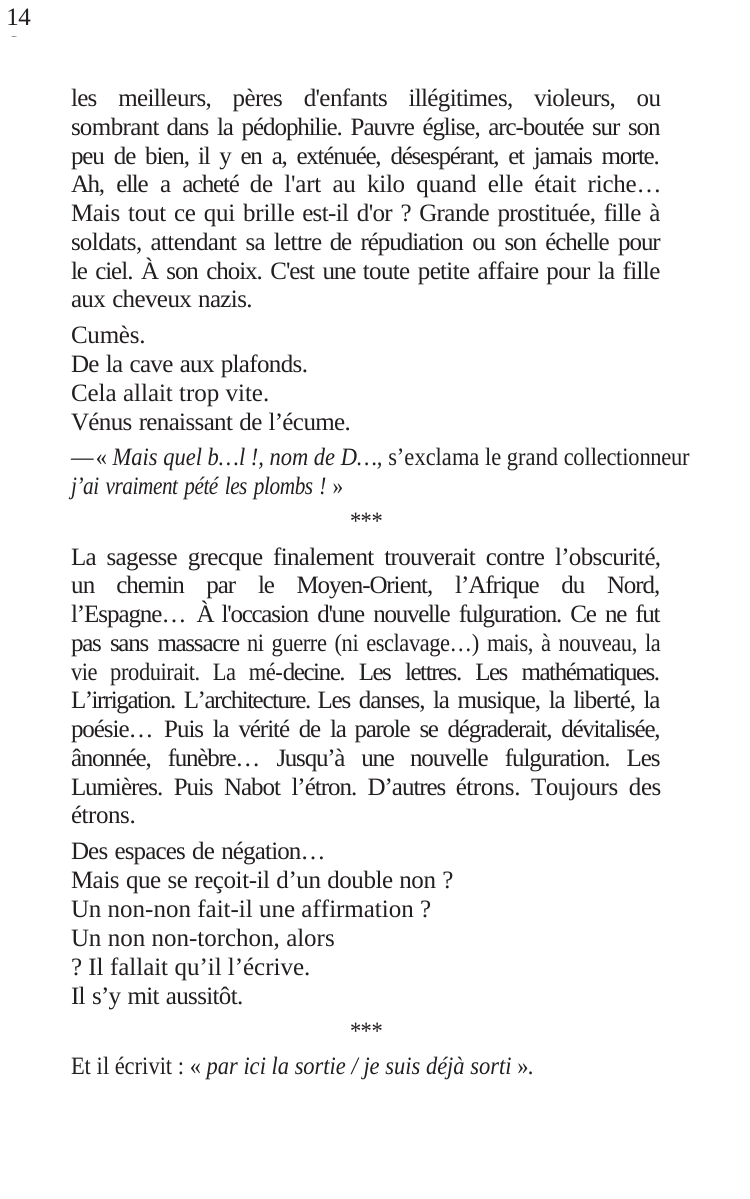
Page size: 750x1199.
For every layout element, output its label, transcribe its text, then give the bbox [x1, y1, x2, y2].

text De la cave aux plafonds. Cela allait trop vite. [71, 349, 335, 407]
text *** [37, 1016, 695, 1045]
text Cumès. [71, 320, 712, 349]
text *** [37, 506, 695, 535]
text Des espaces de négation… [71, 836, 712, 865]
text Un non non-torchon, alors ? Il fallait qu’il l’écrive. [71, 923, 348, 981]
text Il s’y mit aussitôt. [71, 981, 712, 1010]
text les meilleurs, pères d'enfants illégitimes, violeurs, ou sombrant dans la pédophilie. Pauvre église, arc-boutée sur son peu de bien, il y en a, exténuée, désespérant, et jamais morte. Ah, elle a acheté de l'art au kilo quand elle était riche… Mais tout ce qui brille est-il d'or ? Grande prostituée, fille à soldats, attendant sa lettre de répudiation ou son échelle pour le ciel. À son choix. C'est une toute petite affaire pour la fille aux cheveux nazis. [71, 83, 662, 313]
text j’ai vraiment pété les plombs ! » [71, 471, 712, 500]
text La sagesse grecque finalement trouverait contre l’obscurité, un chemin par le Moyen-Orient, l’Afrique du Nord, l’Espagne… À l'occasion d'une nouvelle fulguration. Ce ne fut pas sans massacre ni guerre (ni esclavage…) mais, à nouveau, la vie produirait. La mé-decine. Les lettres. Les mathématiques. L’irrigation. L’architecture. Les danses, la musique, la liberté, la poésie… Puis la vérité de la parole se dégraderait, dévitalisée, ânonnée, funèbre… Jusqu’à une nouvelle fulguration. Les Lumières. Puis Nabot l’étron. D’autres étrons. Toujours des étrons. [71, 542, 662, 829]
text Vénus renaissant de l’écume. [71, 407, 712, 436]
text Mais que se reçoit-il d’un double non ? Un non-non fait-il une affirmation ? [71, 865, 459, 923]
text —« Mais quel b…l !, nom de D…, s’exclama le grand collectionneur [71, 442, 712, 471]
text Et il écrivit : « par ici la sortie / je suis déjà sorti ». [37, 1051, 567, 1080]
